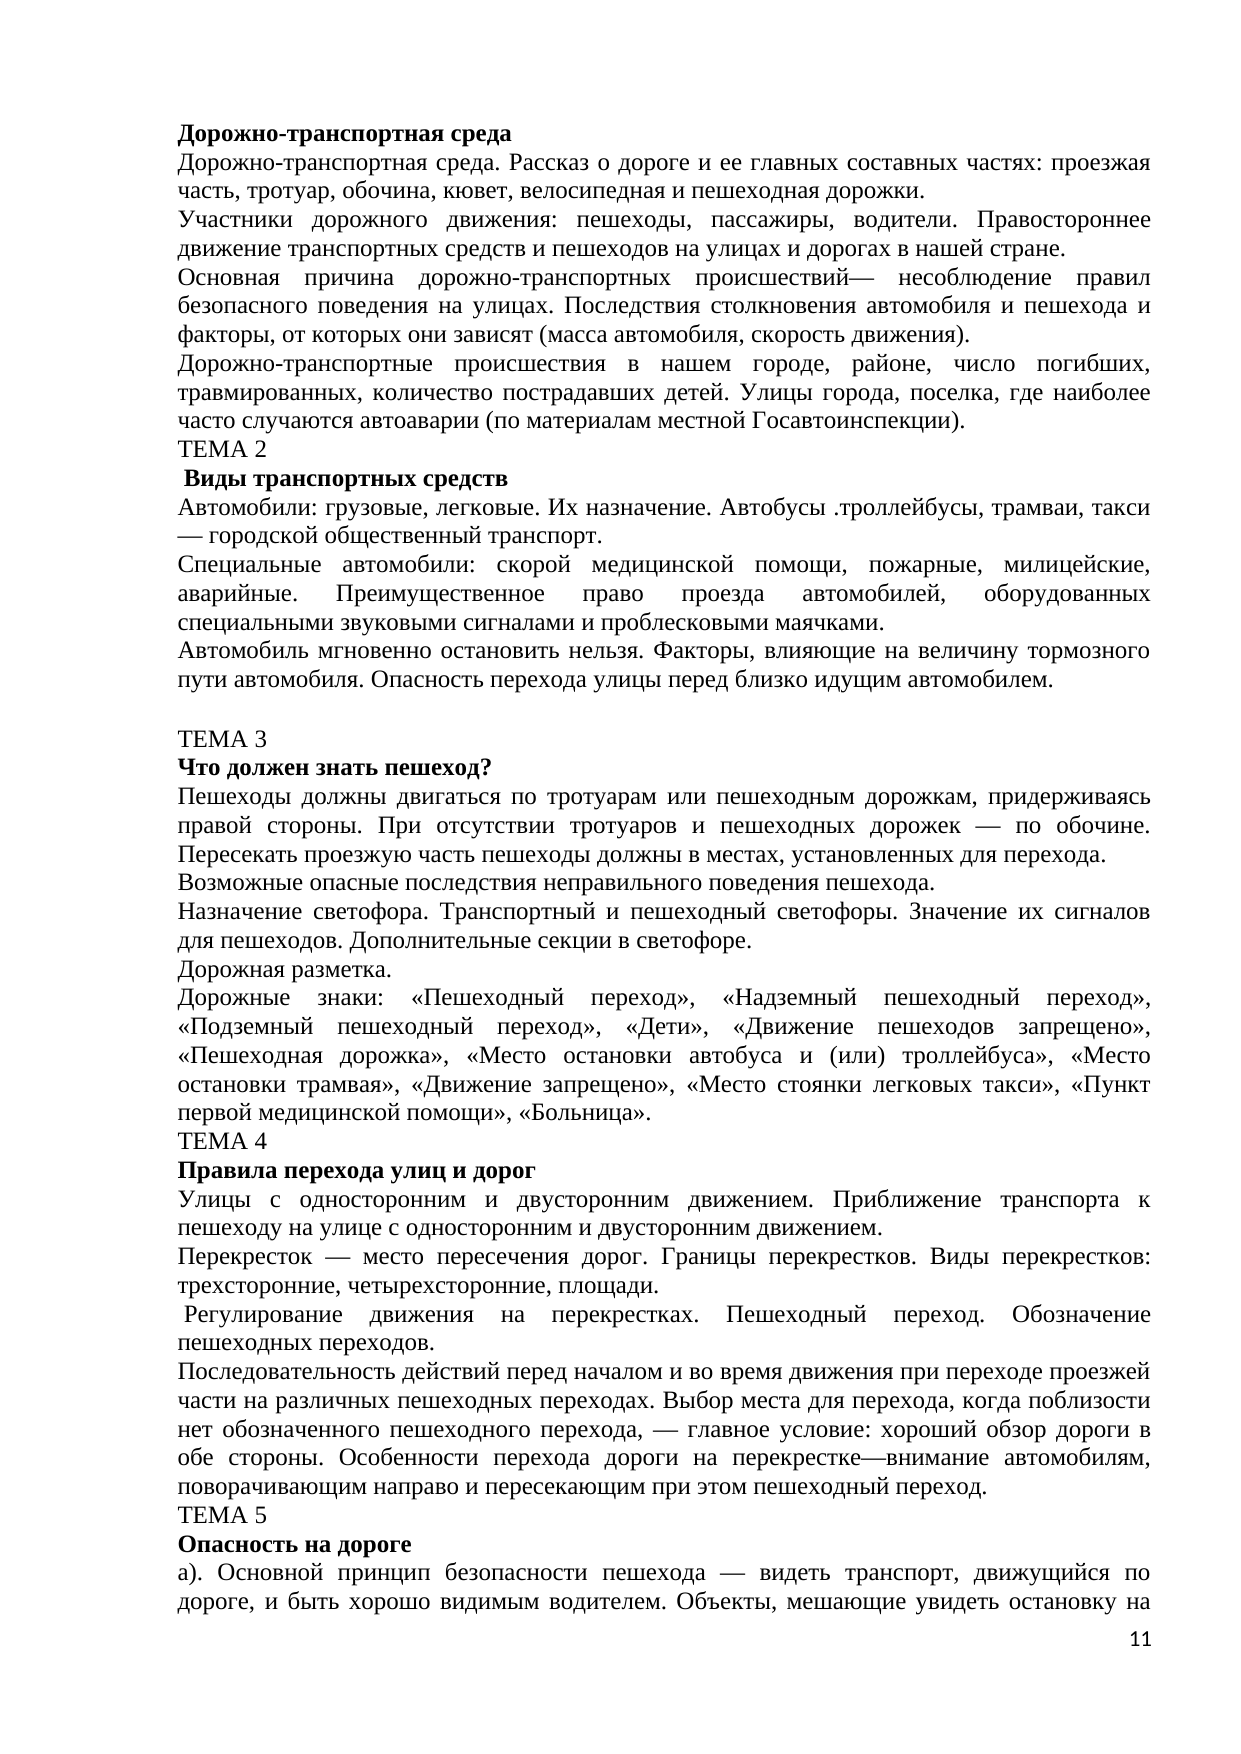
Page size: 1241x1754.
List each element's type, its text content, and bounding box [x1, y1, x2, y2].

text Улицы с односторонним и двусторонним движением. Приближение транспорта к пешеходу на улице с односторонним и двусторонним движением. [177, 1184, 1152, 1241]
text Дорожно-транспортные происшествия в нашем городе, районе, число погибших, травмированных, количество пострадавших детей. Улицы города, поселка, где наиболее часто случаются автоаварии (по материалам местной Госавтоинспекции). [177, 348, 1152, 434]
text Дорожно-транспортная среда [177, 118, 1152, 147]
text Что должен знать пешеход? [177, 752, 1152, 781]
text Дорожно-транспортная среда. Рассказ о дороге и ее главных составных частях: проезжая часть, тротуар, обочина, кювет, велосипедная и пешеходная дорожки. [177, 147, 1152, 204]
text ТЕМА 2 [177, 434, 1152, 463]
text Виды транспортных средств [177, 463, 1152, 492]
text Автомобили: грузовые, легковые. Их назначение. Автобусы .троллейбусы, трамваи, такси — городской общественный транспорт. [177, 492, 1152, 549]
text ТЕМА 3 [177, 724, 1152, 752]
text Основная причина дорожно-транспортных происшествий— несоблюдение правил безопасного поведения на улицах. Последствия столкновения автомобиля и пешехода и факторы, от которых они зависят (масса автомобиля, скорость движения). [177, 262, 1152, 348]
text ТЕМА 5 [177, 1500, 1152, 1529]
text Специальные автомобили: скорой медицинской помощи, пожарные, милицейские, аварийные. Преимущественное право проезда автомобилей, оборудованных специальными звуковыми сигналами и проблесковыми маячками. [177, 549, 1152, 636]
text Опасность на дороге [177, 1529, 1152, 1557]
text Перекресток — место пересечения дорог. Границы перекрестков. Виды перекрестков: трехсторонние, четырехсторонние, площади. [177, 1241, 1152, 1299]
text Участники дорожного движения: пешеходы, пассажиры, водители. Правостороннее движение транспортных средств и пешеходов на улицах и дорогах в нашей стране. [177, 204, 1152, 262]
text Автомобиль мгновенно остановить нельзя. Факторы, влияющие на величину тормозного пути автомобиля. Опасность перехода улицы перед близко идущим автомобилем. [177, 636, 1152, 693]
text Последовательность действий перед началом и во время движения при переходе проезжей части на различных пешеходных переходах. Выбор места для перехода, когда поблизости нет обозначенного пешеходного перехода, — главное условие: хороший обзор дороги в обе стороны. Особенности перехода дороги на перекрестке—внимание автомобилям, поворачивающим направо и пересекающим при этом пешеходный переход. [177, 1356, 1152, 1500]
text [177, 1557, 1152, 1615]
text Назначение светофора. Транспортный и пешеходный светофоры. Значение их сигналов для пешеходов. Дополнительные секции в светофоре. [177, 896, 1152, 954]
text Регулирование движения на перекрестках. Пешеходный переход. Обозначение пешеходных переходов. [177, 1299, 1152, 1356]
text Правила перехода улиц и дорог [177, 1155, 1152, 1184]
text Дорожные знаки: «Пешеходный переход», «Надземный пешеходный переход», «Подземный пешеходный переход», «Дети», «Движение пешеходов запрещено», «Пешеходная дорожка», «Место остановки автобуса и (или) троллейбуса», «Место остановки трамвая», «Движение запрещено», «Место стоянки легковых такси», «Пункт первой медицинской помощи», «Больница». [177, 982, 1152, 1126]
text ТЕМА 4 [177, 1126, 1152, 1155]
text Возможные опасные последствия неправильного поведения пешехода. [177, 867, 1152, 896]
text Дорожная разметка. [177, 954, 1152, 982]
text Пешеходы должны двигаться по тротуарам или пешеходным дорожкам, придерживаясь правой стороны. При отсутствии тротуаров и пешеходных дорожек — по обочине. Пересекать проезжую часть пешеходы должны в местах, установленных для перехода. [177, 781, 1152, 867]
